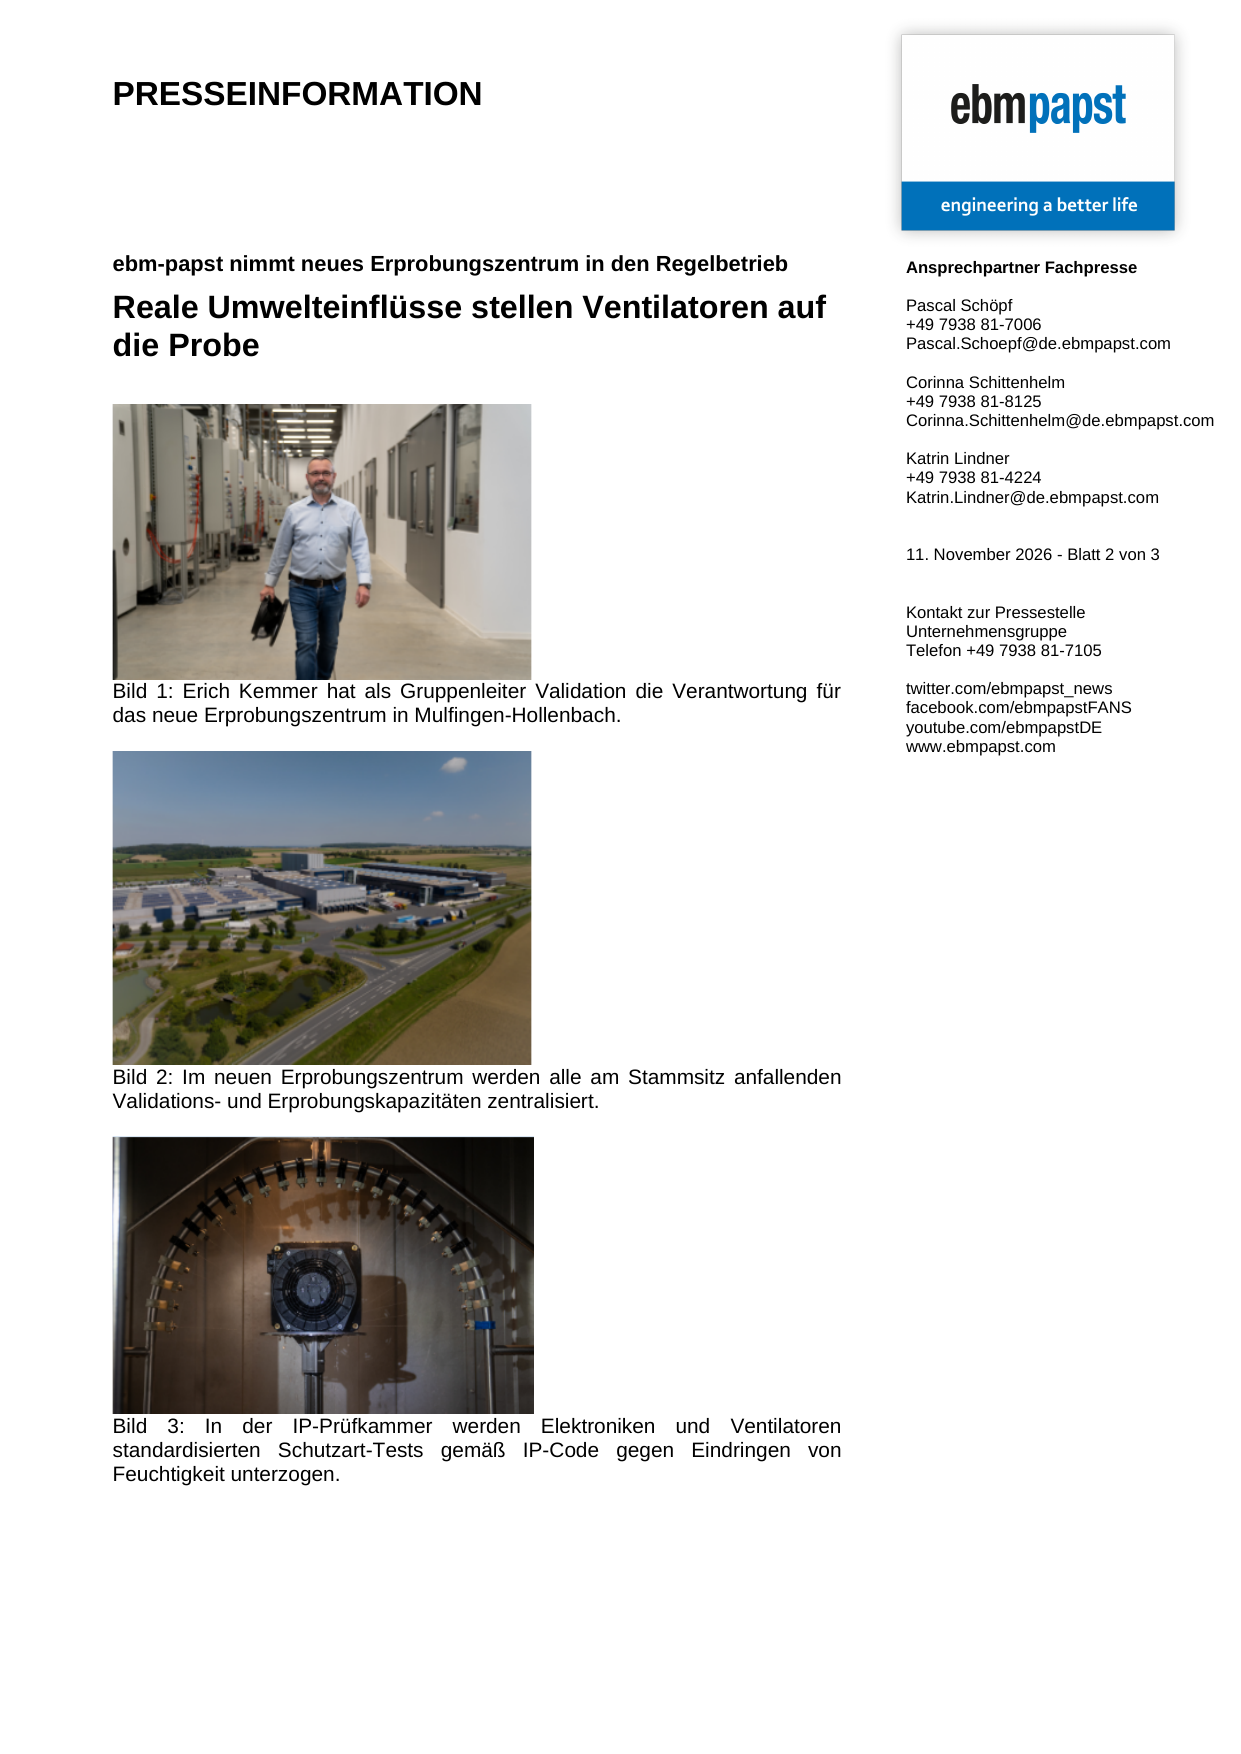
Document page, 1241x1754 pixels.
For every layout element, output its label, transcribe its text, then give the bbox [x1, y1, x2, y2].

text Bild 1: Erich Kemmer hat als Gruppenleiter Validation die Verantwortung für das neue Erprobungszentrum in Mulfingen-Hollenbach. [112, 679, 842, 727]
text Bild 3: In der IP-Prüfkammer werden Elektroniken und Ventilatoren standardisierten Schutzart-Tests gemäß IP-Code gegen Eindringen von Feuchtigkeit unterzogen. [112, 1414, 842, 1486]
text Bild 2: Im neuen Erprobungszentrum werden alle am Stammsitz anfallenden Validations- und Erprobungskapazitäten zentralisiert. [112, 1065, 842, 1113]
picture [882, 15, 1194, 250]
